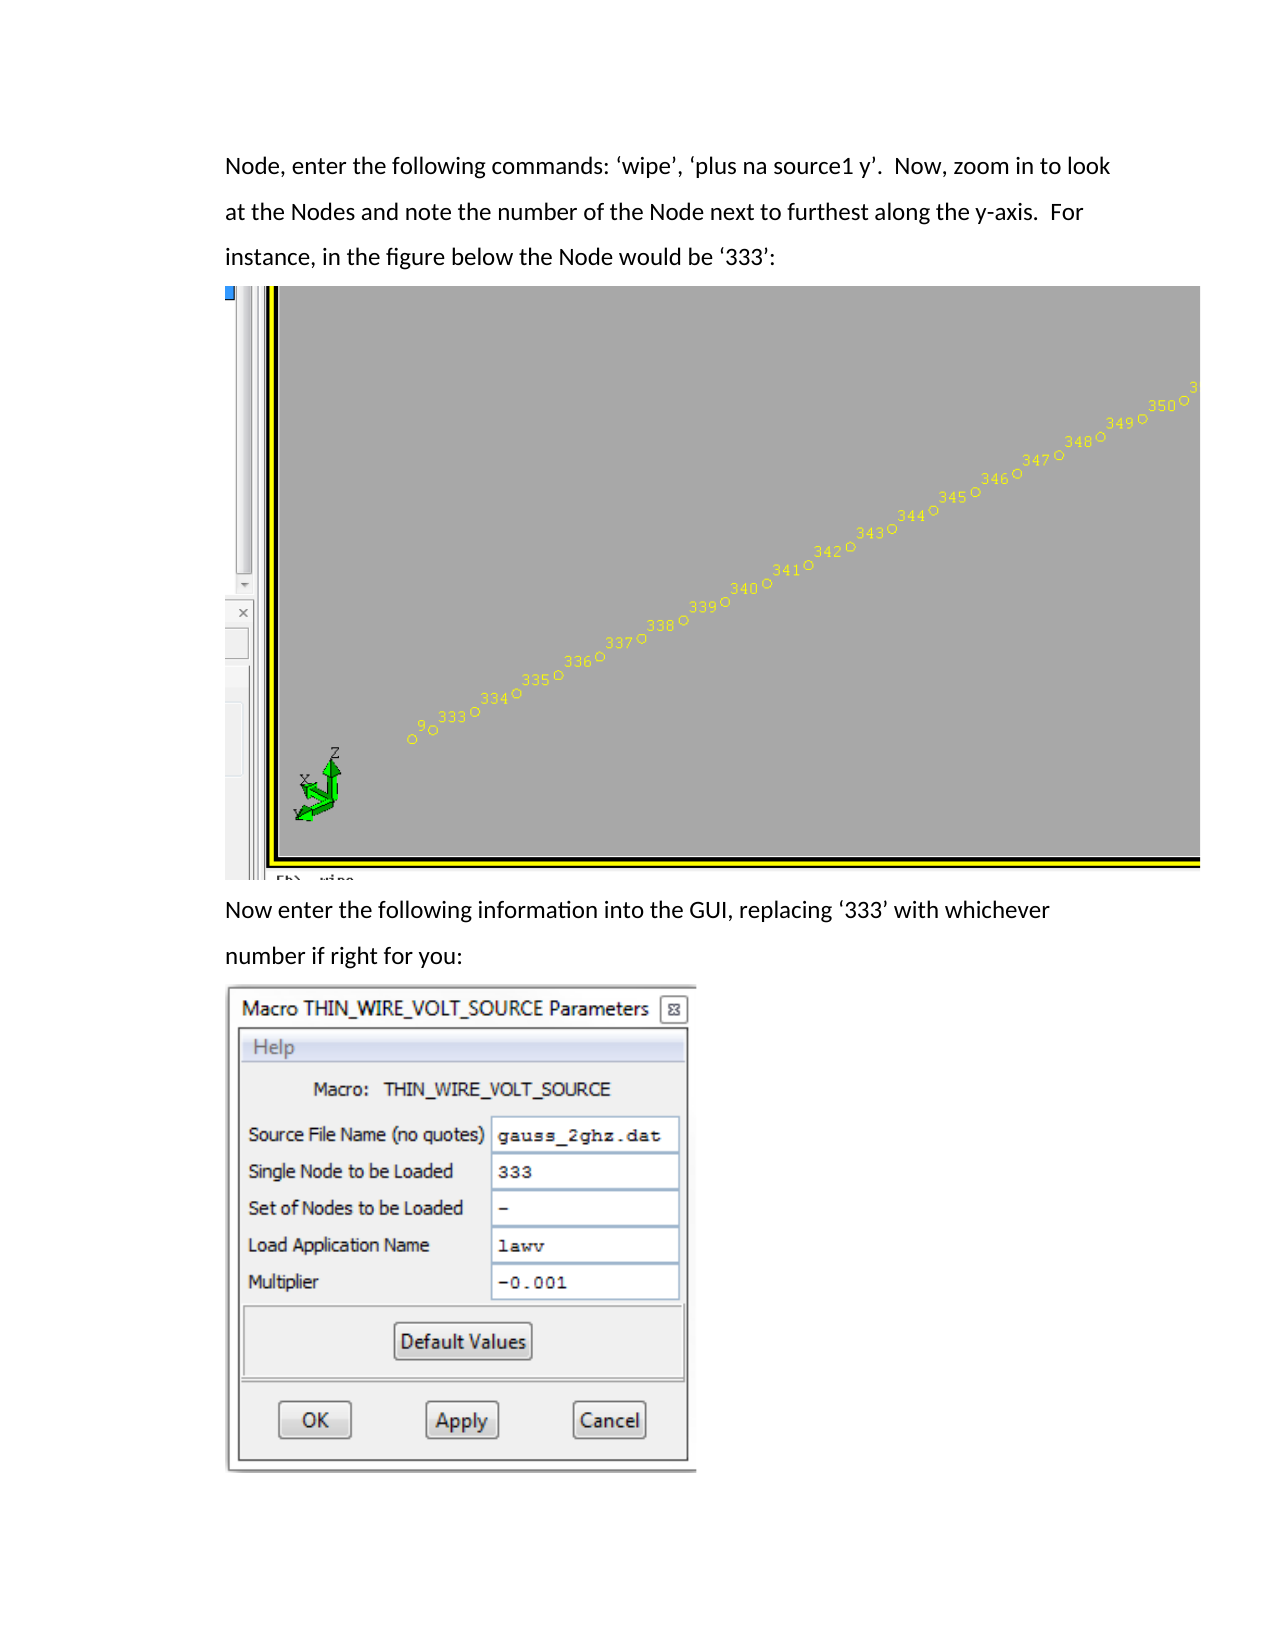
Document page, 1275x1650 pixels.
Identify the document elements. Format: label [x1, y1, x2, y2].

list [187, 150, 1125, 1473]
picture [225, 984, 697, 1473]
picture [225, 286, 1200, 880]
